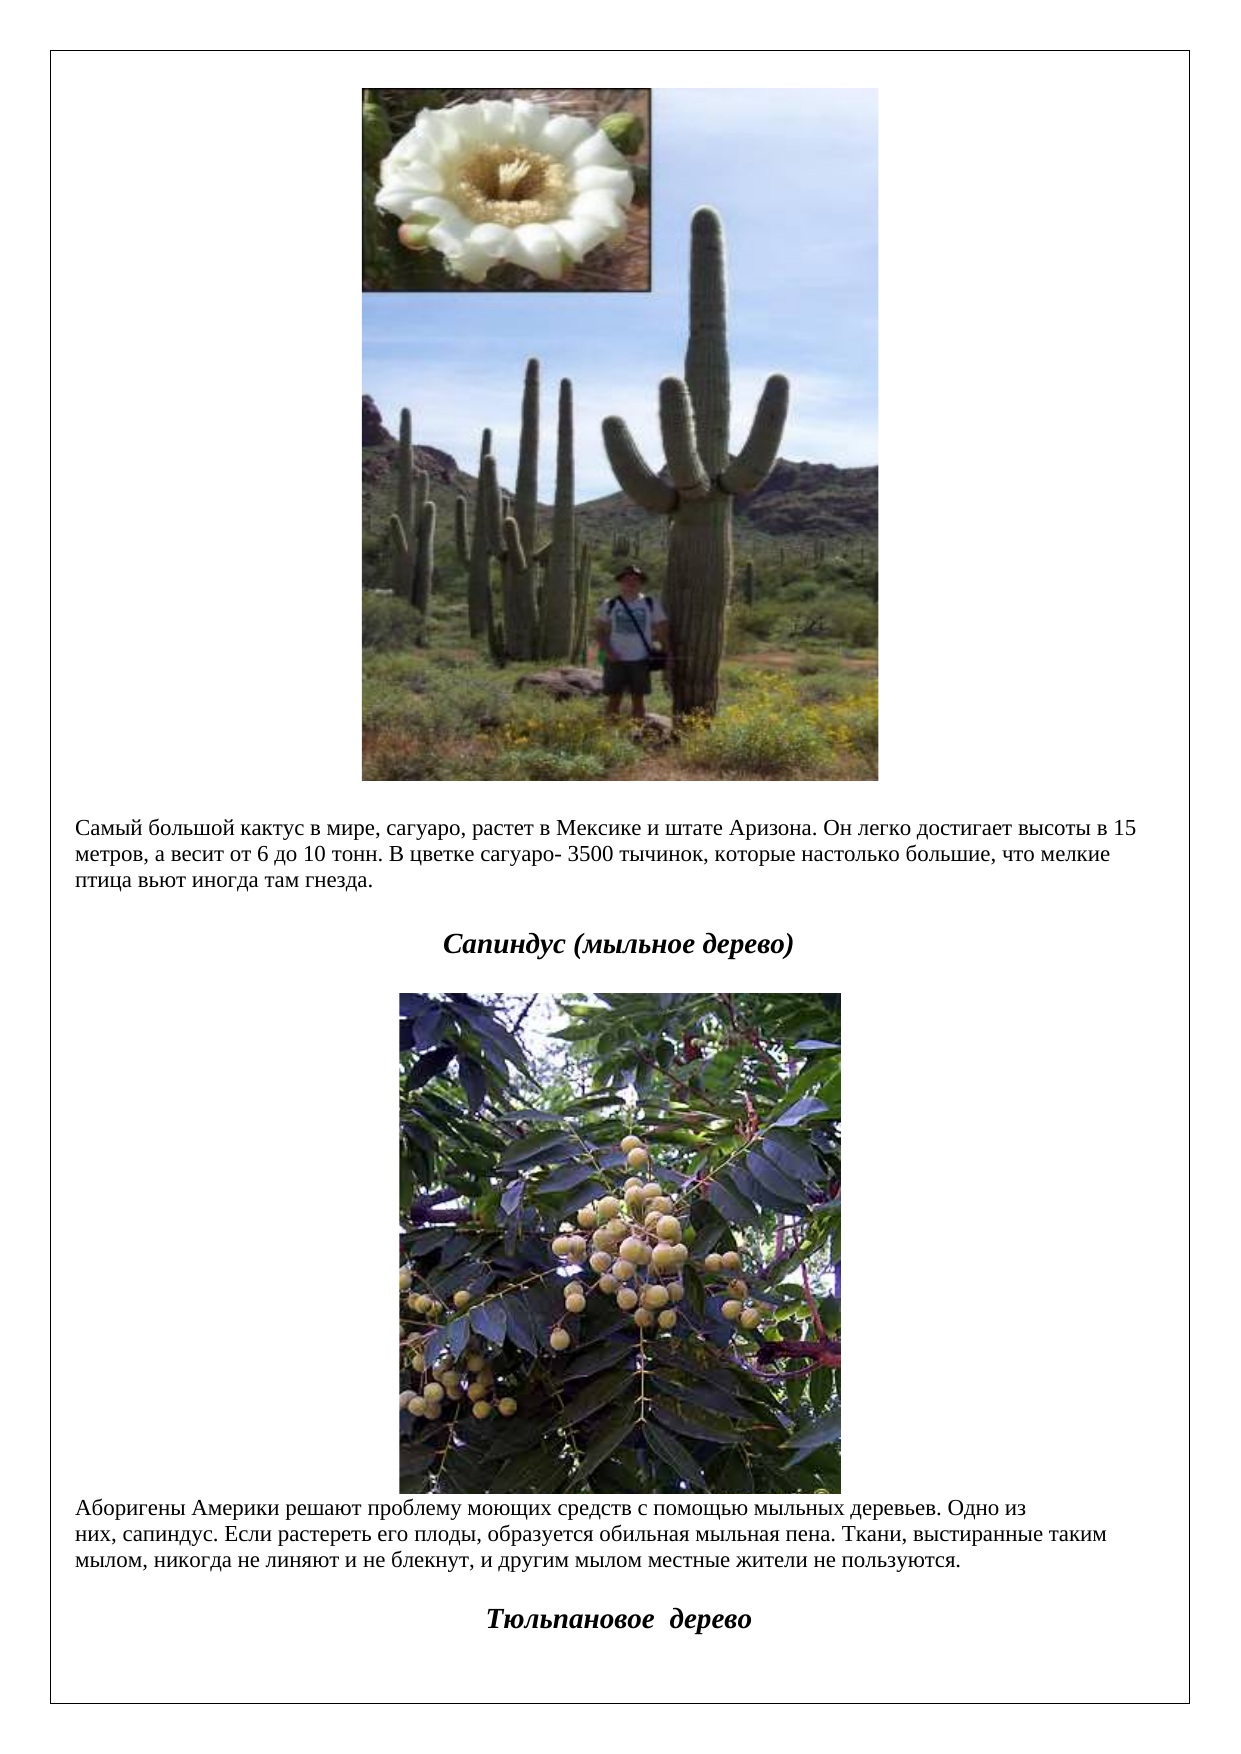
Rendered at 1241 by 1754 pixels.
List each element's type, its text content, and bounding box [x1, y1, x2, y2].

picture [361, 88, 879, 781]
text Сапиндус (мыльное дерево) [75, 926, 1165, 960]
text Самый большой кактус в мире, сагуаро, растет в Мексике и штате Аризона. Он легко достигает высоты в , а весит от 6 до 10 тонн. В цветке сагуаро- 3500 тычинок, которые настолько большие, что мелкие птица вьют иногда там гнезда. [75, 814, 1165, 893]
text Тюльпановое дерево [75, 1601, 1165, 1635]
picture [399, 993, 841, 1494]
text Аборигены Америки решают проблему моющих средств с помощью мыльных деревьев. Одно из них, сапиндус. Если растереть его плоды, образуется обильная мыльная пена. Ткани, выстиранные таким мылом, никогда не линяют и не блекнут, и другим мылом местные жители не пользуются. [75, 1493, 1165, 1573]
